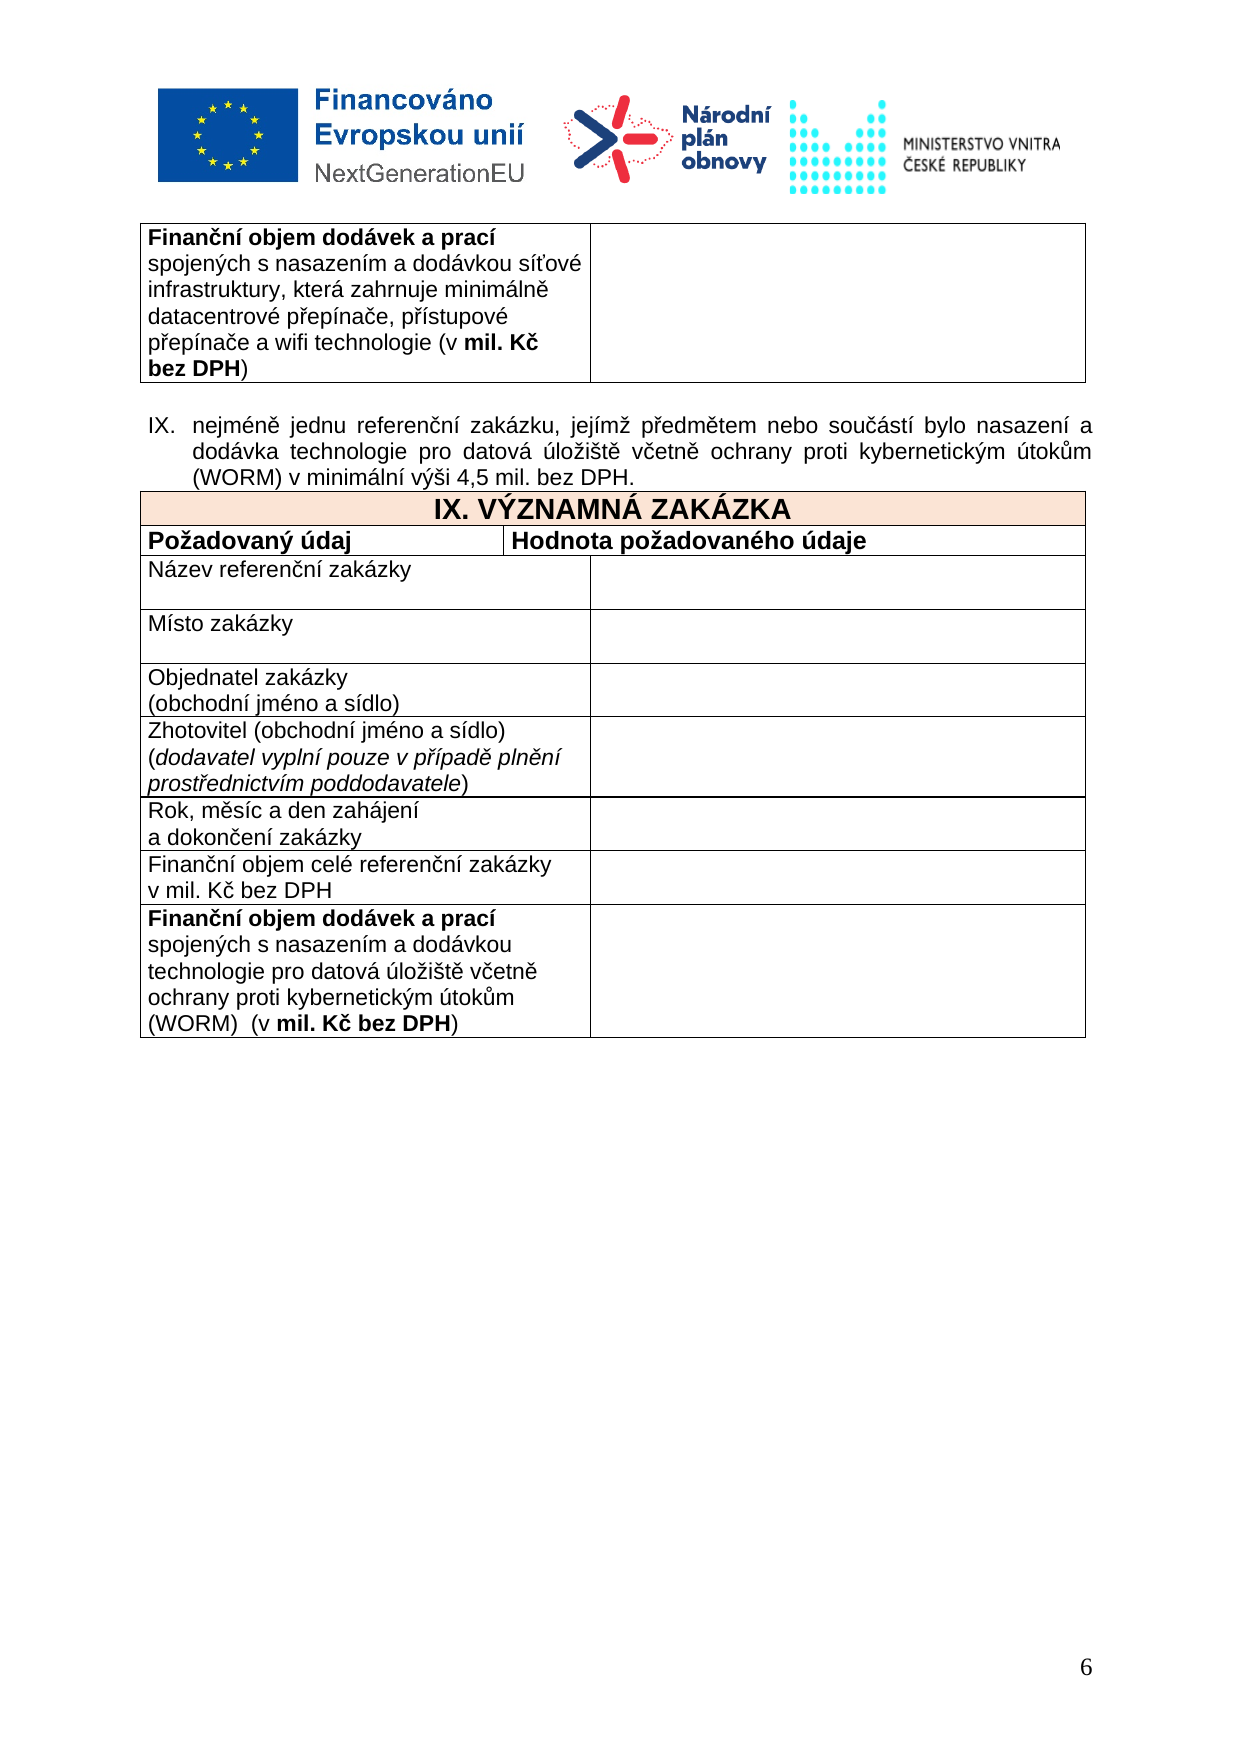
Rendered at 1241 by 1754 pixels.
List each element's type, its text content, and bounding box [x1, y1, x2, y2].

table_cell [591, 905, 1085, 1037]
table_cell Požadovaný údaj [141, 526, 503, 555]
table_header IX. významná ZAKÁZKA [141, 492, 1085, 525]
table_cell [591, 798, 1085, 850]
table_cell Zhotovitel (obchodní jméno a sídlo) (dodavatel vyplní pouze v případě plnění prostřednictvím poddodavatele) [141, 717, 590, 796]
table_cell Hodnota požadovaného údaje [504, 526, 1085, 555]
table_cell [591, 717, 1085, 796]
table_cell [591, 556, 1085, 609]
table_cell [591, 851, 1085, 904]
table_cell Název referenční zakázky [141, 556, 590, 609]
table_cell [591, 610, 1085, 662]
table_cell Finanční objem dodávek a prací spojených s nasazením a dodávkou síťové infrastruktury, která zahrnuje minimálně datacentrové přepínače, přístupové přepínače a wifi technologie (v mil. Kč bez DPH) [141, 224, 590, 382]
table_cell [591, 224, 1085, 382]
table_cell Finanční objem celé referenční zakázky v mil. Kč bez DPH [141, 851, 590, 904]
table_cell Finanční objem dodávek a prací spojených s nasazením a dodávkou technologie pro datová úložiště včetně ochrany proti kybernetickým útokům (WORM) (v mil. Kč bez DPH) [141, 905, 590, 1037]
table_cell [591, 664, 1085, 716]
picture [147, 73, 790, 194]
table_cell Místo zakázky [141, 610, 590, 662]
table_cell Rok, měsíc a den zahájení a dokončení zakázky [141, 798, 590, 850]
list nejméně jednu referenční zakázku, jejímž předmětem nebo součástí bylo nasazení a dodávka technologie pro datová úložiště včetně ochrany proti kybernetickým útokům (WORM) v minimální výši 4,5 mil. bez DPH. [148, 412, 1093, 491]
table_cell Objednatel zakázky (obchodní jméno a sídlo) [141, 664, 590, 716]
